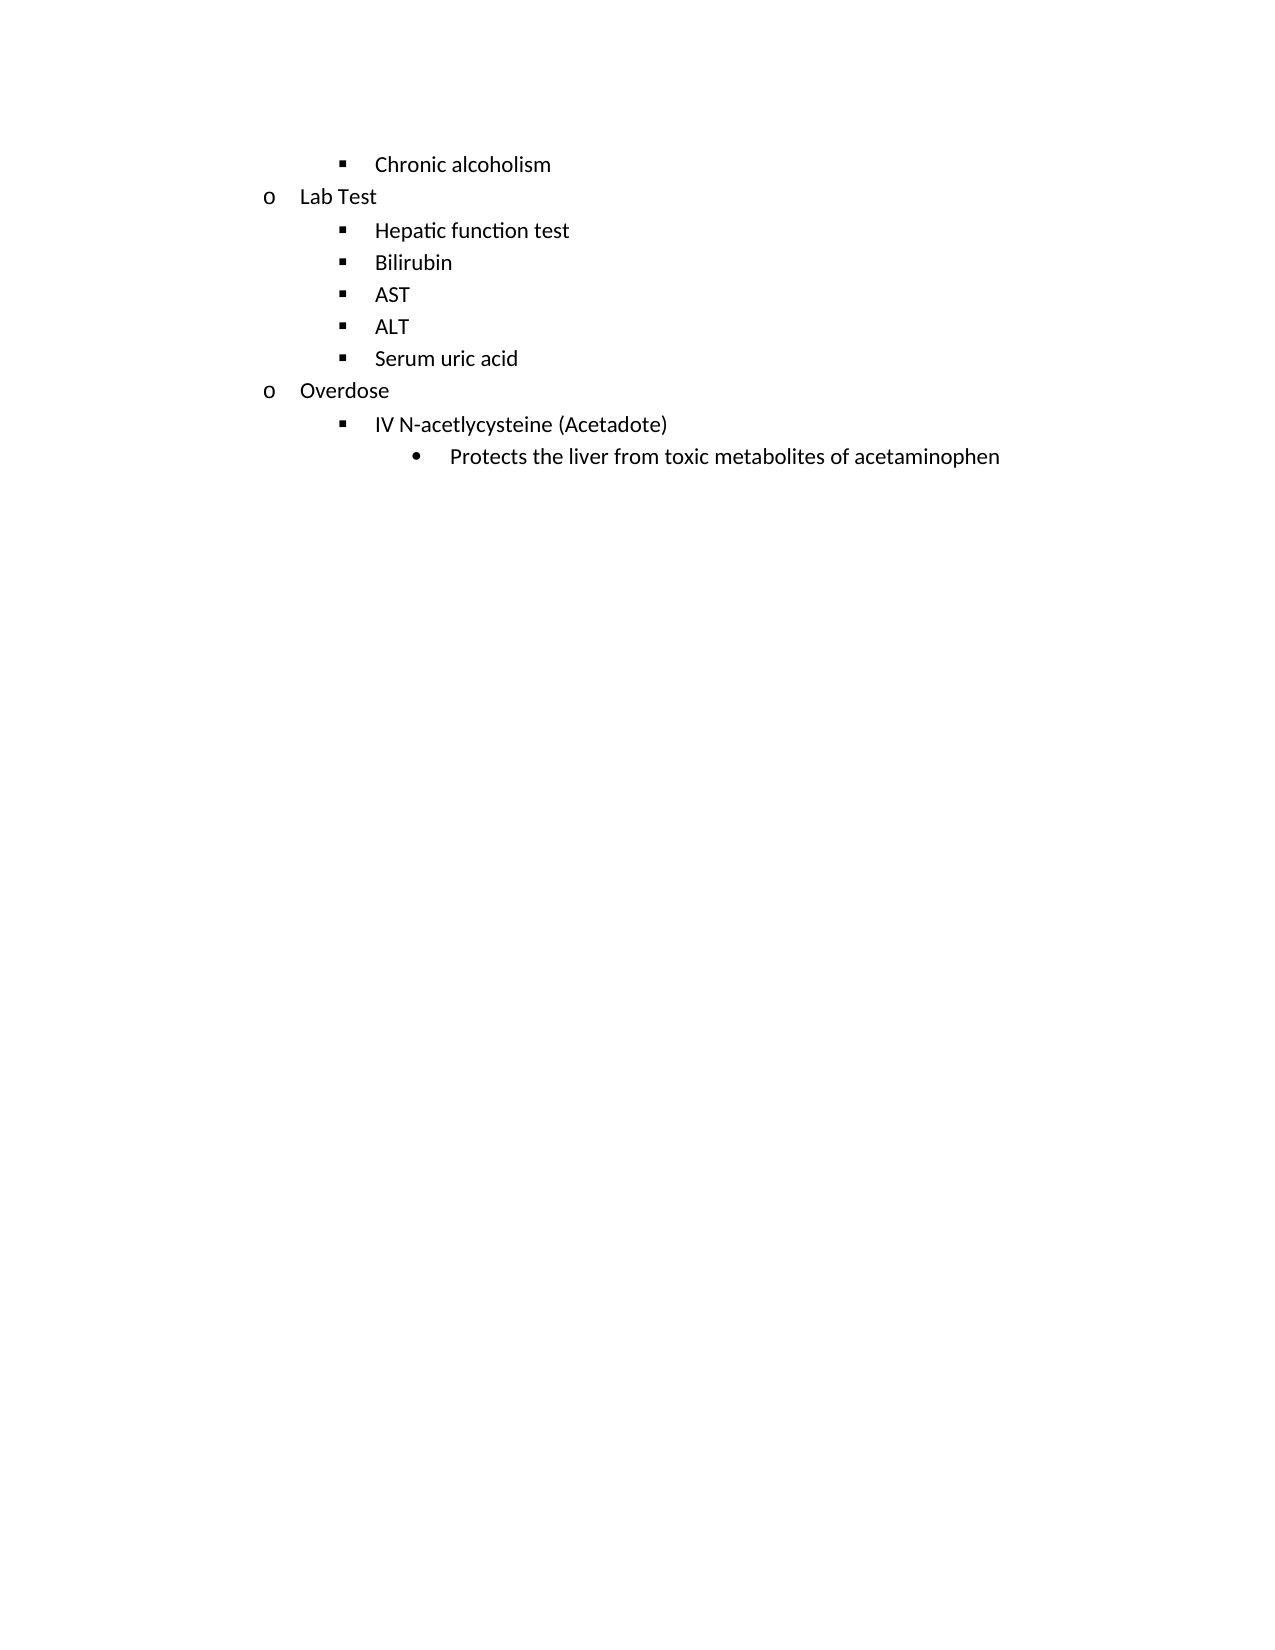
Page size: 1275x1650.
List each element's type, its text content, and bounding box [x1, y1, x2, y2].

list Bilirubin [337, 248, 1125, 276]
list AST [337, 280, 1125, 308]
list Overdose [262, 377, 1125, 406]
list Hepatic function test [337, 216, 1125, 244]
list Chronic alcoholism [337, 150, 1125, 178]
list Lab Test [262, 182, 1125, 211]
list IV N-acetlycysteine (Acetadote) [337, 410, 1125, 438]
list Protects the liver from toxic metabolites of acetaminophen [412, 442, 1125, 470]
list Serum uric acid [337, 344, 1125, 372]
list ALT [337, 312, 1125, 340]
